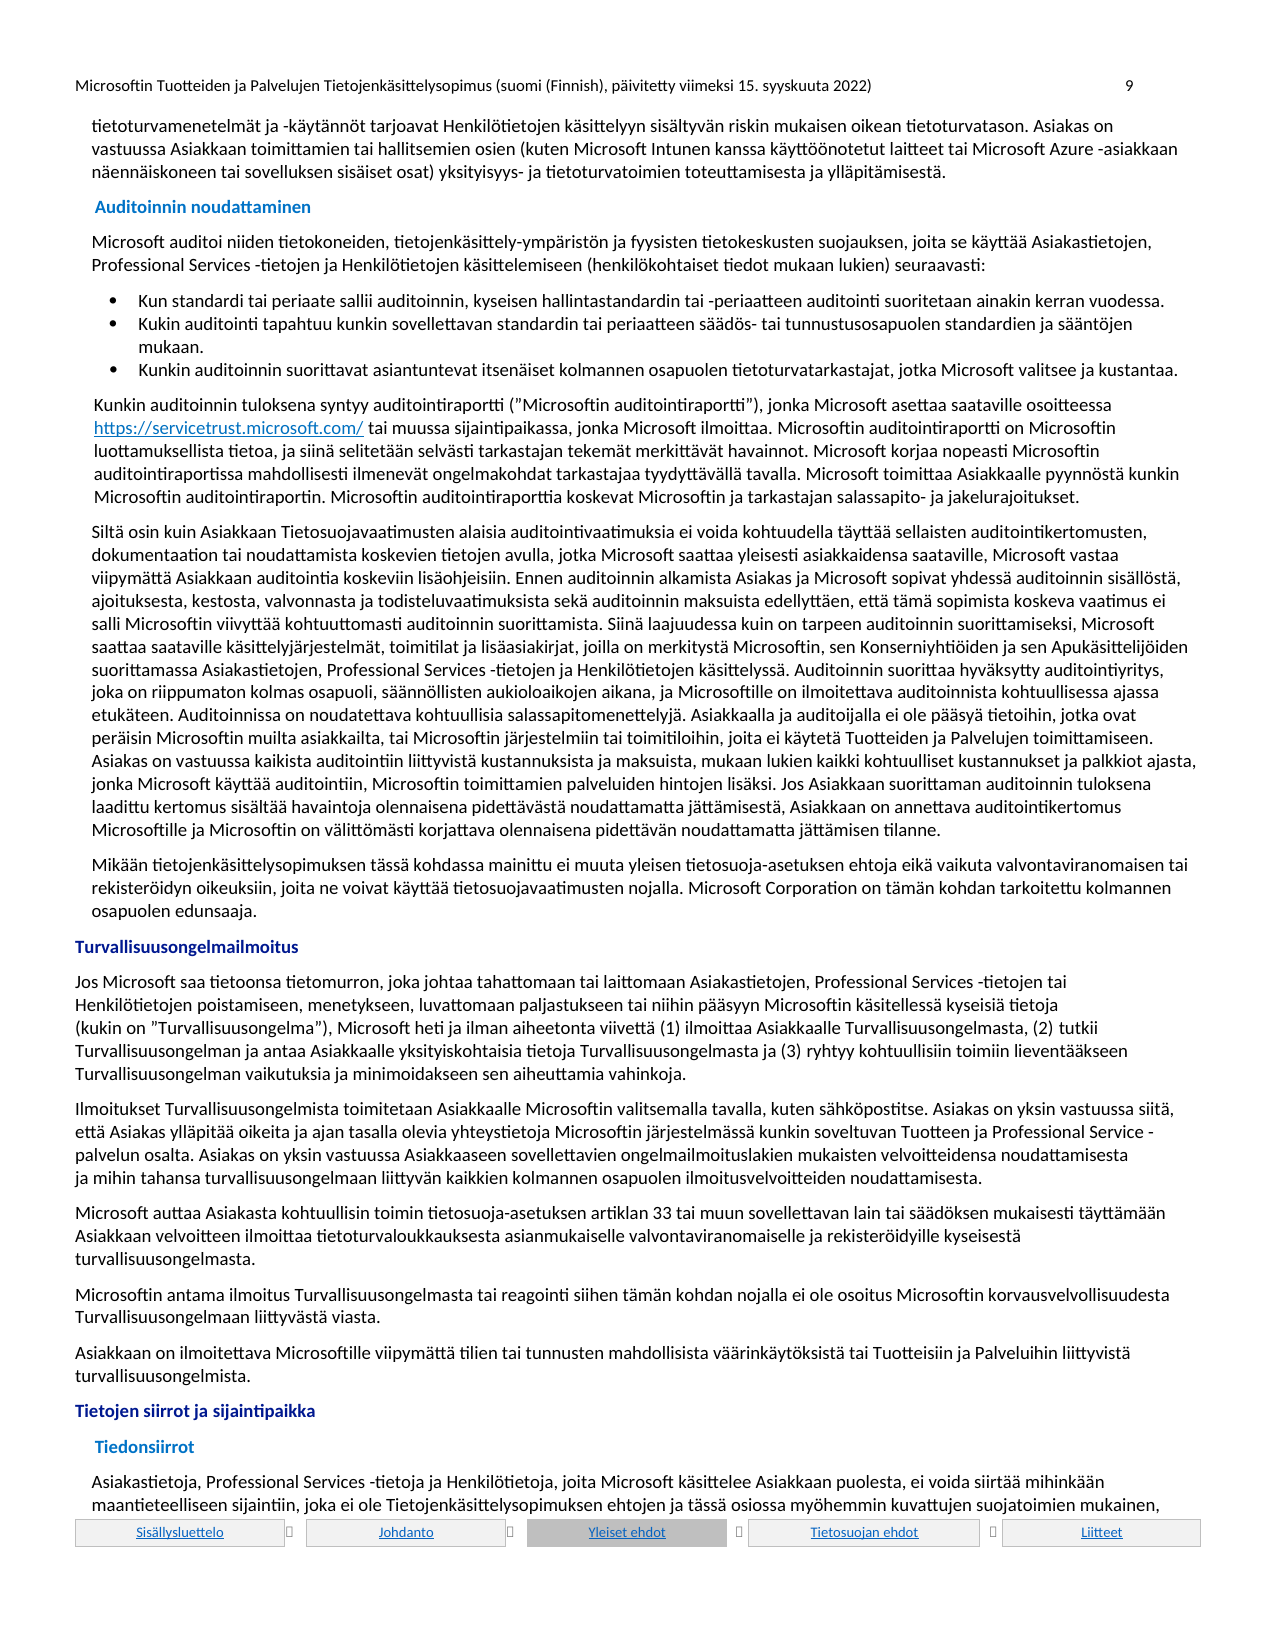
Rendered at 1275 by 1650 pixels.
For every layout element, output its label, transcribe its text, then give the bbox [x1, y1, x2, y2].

list Kukin auditointi tapahtuu kunkin sovellettavan standardin tai periaatteen säädös- tai tunnustusosapuolen standardien ja sääntöjen mukaan. [109, 312, 1200, 358]
list Kun standardi tai periaate sallii auditoinnin, kyseisen hallintastandardin tai -periaatteen auditointi suoritetaan ainakin kerran vuodessa. [109, 289, 1200, 312]
subtitle Turvallisuusongelmailmoitus [75, 935, 1200, 958]
list Microsoftin antama ilmoitus Turvallisuusongelmasta tai reagointi siihen tämän kohdan nojalla ei ole osoitus Microsoftin korvausvelvollisuudesta Turvallisuusongelmaan liittyvästä viasta. [75, 1283, 1200, 1329]
list Siltä osin kuin Asiakkaan Tietosuojavaatimusten alaisia auditointivaatimuksia ei voida kohtuudella täyttää sellaisten auditointikertomusten, dokumentaation tai noudattamista koskevien tietojen avulla, jotka Microsoft saattaa yleisesti asiakkaidensa saataville, Microsoft vastaa viipymättä Asiakkaan auditointia koskeviin lisäohjeisiin. Ennen auditoinnin alkamista Asiakas ja Microsoft sopivat yhdessä auditoinnin sisällöstä, ajoituksesta, kestosta, valvonnasta ja todisteluvaatimuksista sekä auditoinnin maksuista edellyttäen, että tämä sopimista koskeva vaatimus ei salli Microsoftin viivyttää kohtuuttomasti auditoinnin suorittamista. Siinä laajuudessa kuin on tarpeen auditoinnin suorittamiseksi, Microsoft saattaa saataville käsittelyjärjestelmät, toimitilat ja lisäasiakirjat, joilla on merkitystä Microsoftin, sen Konserniyhtiöiden ja sen Apukäsittelijöiden suorittamassa Asiakastietojen, Professional Services -tietojen ja Henkilötietojen käsittelyssä. Auditoinnin suorittaa hyväksytty auditointiyritys, joka on riippumaton kolmas osapuoli, säännöllisten aukioloaikojen aikana, ja Microsoftille on ilmoitettava auditoinnista kohtuullisessa ajassa etukäteen. Auditoinnissa on noudatettava kohtuullisia salassapitomenettelyjä. Asiakkaalla ja auditoijalla ei ole pääsyä tietoihin, jotka ovat peräisin Microsoftin muilta asiakkailta, tai Microsoftin järjestelmiin tai toimitiloihin, joita ei käytetä Tuotteiden ja Palvelujen toimittamiseen. Asiakas on vastuussa kaikista auditointiin liittyvistä kustannuksista ja maksuista, mukaan lukien kaikki kohtuulliset kustannukset ja palkkiot ajasta, jonka Microsoft käyttää auditointiin, Microsoftin toimittamien palveluiden hintojen lisäksi. Jos Asiakkaan suorittaman auditoinnin tuloksena laadittu kertomus sisältää havaintoja olennaisena pidettävästä noudattamatta jättämisestä, Asiakkaan on annettava auditointikertomus Microsoftille ja Microsoftin on välittömästi korjattava olennaisena pidettävän noudattamatta jättämisen tilanne. [91, 520, 1200, 841]
list Microsoft auttaa Asiakasta kohtuullisin toimin tietosuoja-asetuksen artiklan 33 tai muun sovellettavan lain tai säädöksen mukaisesti täyttämään Asiakkaan velvoitteen ilmoittaa tietoturvaloukkauksesta asianmukaiselle valvontaviranomaiselle ja rekisteröidyille kyseisestä turvallisuusongelmasta. [75, 1202, 1200, 1270]
list Kunkin auditoinnin suorittavat asiantuntevat itsenäiset kolmannen osapuolen tietoturvatarkastajat, jotka Microsoft valitsee ja kustantaa. [110, 358, 1200, 381]
list Asiakkaan on ilmoitettava Microsoftille viipymättä tilien tai tunnusten mahdollisista väärinkäytöksistä tai Tuotteisiin ja Palveluihin liittyvistä turvallisuusongelmista. [75, 1341, 1200, 1387]
list Jos Microsoft saa tietoonsa tietomurron, joka johtaa tahattomaan tai laittomaan Asiakastietojen, Professional Services -tietojen tai Henkilötietojen poistamiseen, menetykseen, luvattomaan paljastukseen tai niihin pääsyyn Microsoftin käsitellessä kyseisiä tietoja (kukin on ”Turvallisuusongelma”), Microsoft heti ja ilman aiheetonta viivettä (1) ilmoittaa Asiakkaalle Turvallisuusongelmasta, (2) tutkii Turvallisuusongelman ja antaa Asiakkaalle yksityiskohtaisia tietoja Turvallisuusongelmasta ja (3) ryhtyy kohtuullisiin toimiin lieventääkseen Turvallisuusongelman vaikutuksia ja minimoidakseen sen aiheuttamia vahinkoja. [75, 970, 1200, 1085]
list Kunkin auditoinnin tuloksena syntyy auditointiraportti (”Microsoftin auditointiraportti”), jonka Microsoft asettaa saataville osoitteessa https://servicetrust.microsoft.com/ tai muussa sijaintipaikassa, jonka Microsoft ilmoittaa. Microsoftin auditointiraportti on Microsoftin luottamuksellista tietoa, ja siinä selitetään selvästi tarkastajan tekemät merkittävät havainnot. Microsoft korjaa nopeasti Microsoftin auditointiraportissa mahdollisesti ilmenevät ongelmakohdat tarkastajaa tyydyttävällä tavalla. Microsoft toimittaa Asiakkaalle pyynnöstä kunkin Microsoftin auditointiraportin. Microsoftin auditointiraporttia koskevat Microsoftin ja tarkastajan salassapito- ja jakelurajoitukset. [94, 393, 1200, 508]
list Microsoft auditoi niiden tietokoneiden, tietojenkäsittely-ympäristön ja fyysisten tietokeskusten suojauksen, joita se käyttää Asiakastietojen, Professional Services -tietojen ja Henkilötietojen käsittelemiseen (henkilökohtaiset tiedot mukaan lukien) seuraavasti: [91, 231, 1200, 277]
subtitle Tietojen siirrot ja sijaintipaikka [75, 1399, 1200, 1422]
list Auditoinnin noudattaminen [94, 195, 1200, 218]
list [91, 1470, 1200, 1516]
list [91, 114, 1200, 183]
list Ilmoitukset Turvallisuusongelmista toimitetaan Asiakkaalle Microsoftin valitsemalla tavalla, kuten sähköpostitse. Asiakas on yksin vastuussa siitä, että Asiakas ylläpitää oikeita ja ajan tasalla olevia yhteystietoja Microsoftin järjestelmässä kunkin soveltuvan Tuotteen ja Professional Service -palvelun osalta. Asiakas on yksin vastuussa Asiakkaaseen sovellettavien ongelmailmoituslakien mukaisten velvoitteidensa noudattamisesta ja mihin tahansa turvallisuusongelmaan liittyvän kaikkien kolmannen osapuolen ilmoitusvelvoitteiden noudattamisesta. [75, 1097, 1200, 1189]
list Tiedonsiirrot [94, 1435, 1200, 1458]
list Mikään tietojenkäsittelysopimuksen tässä kohdassa mainittu ei muuta yleisen tietosuoja-asetuksen ehtoja eikä vaikuta valvontaviranomaisen tai rekisteröidyn oikeuksiin, joita ne voivat käyttää tietosuojavaatimusten nojalla. Microsoft Corporation on tämän kohdan tarkoitettu kolmannen osapuolen edunsaaja. [91, 854, 1200, 922]
